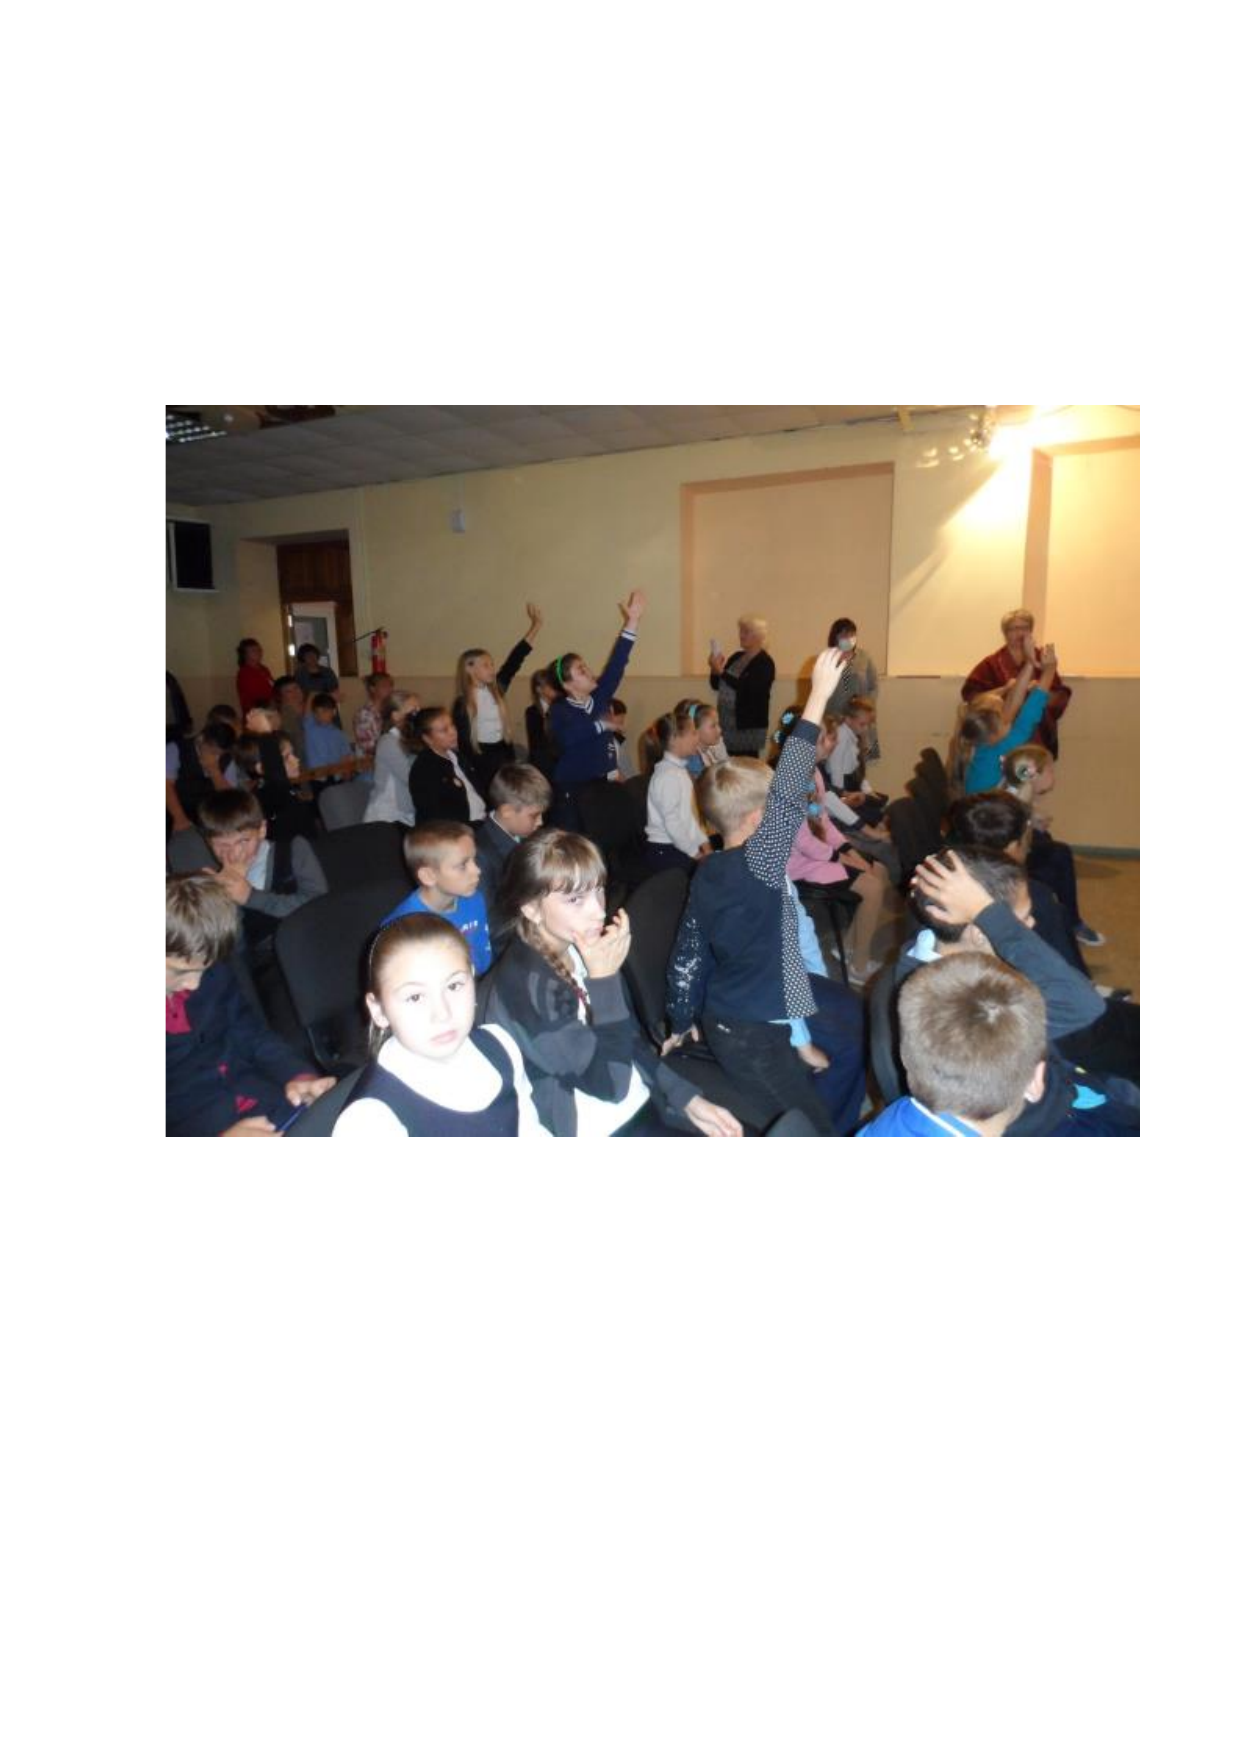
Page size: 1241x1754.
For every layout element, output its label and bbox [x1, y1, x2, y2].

picture [165, 405, 1140, 1137]
